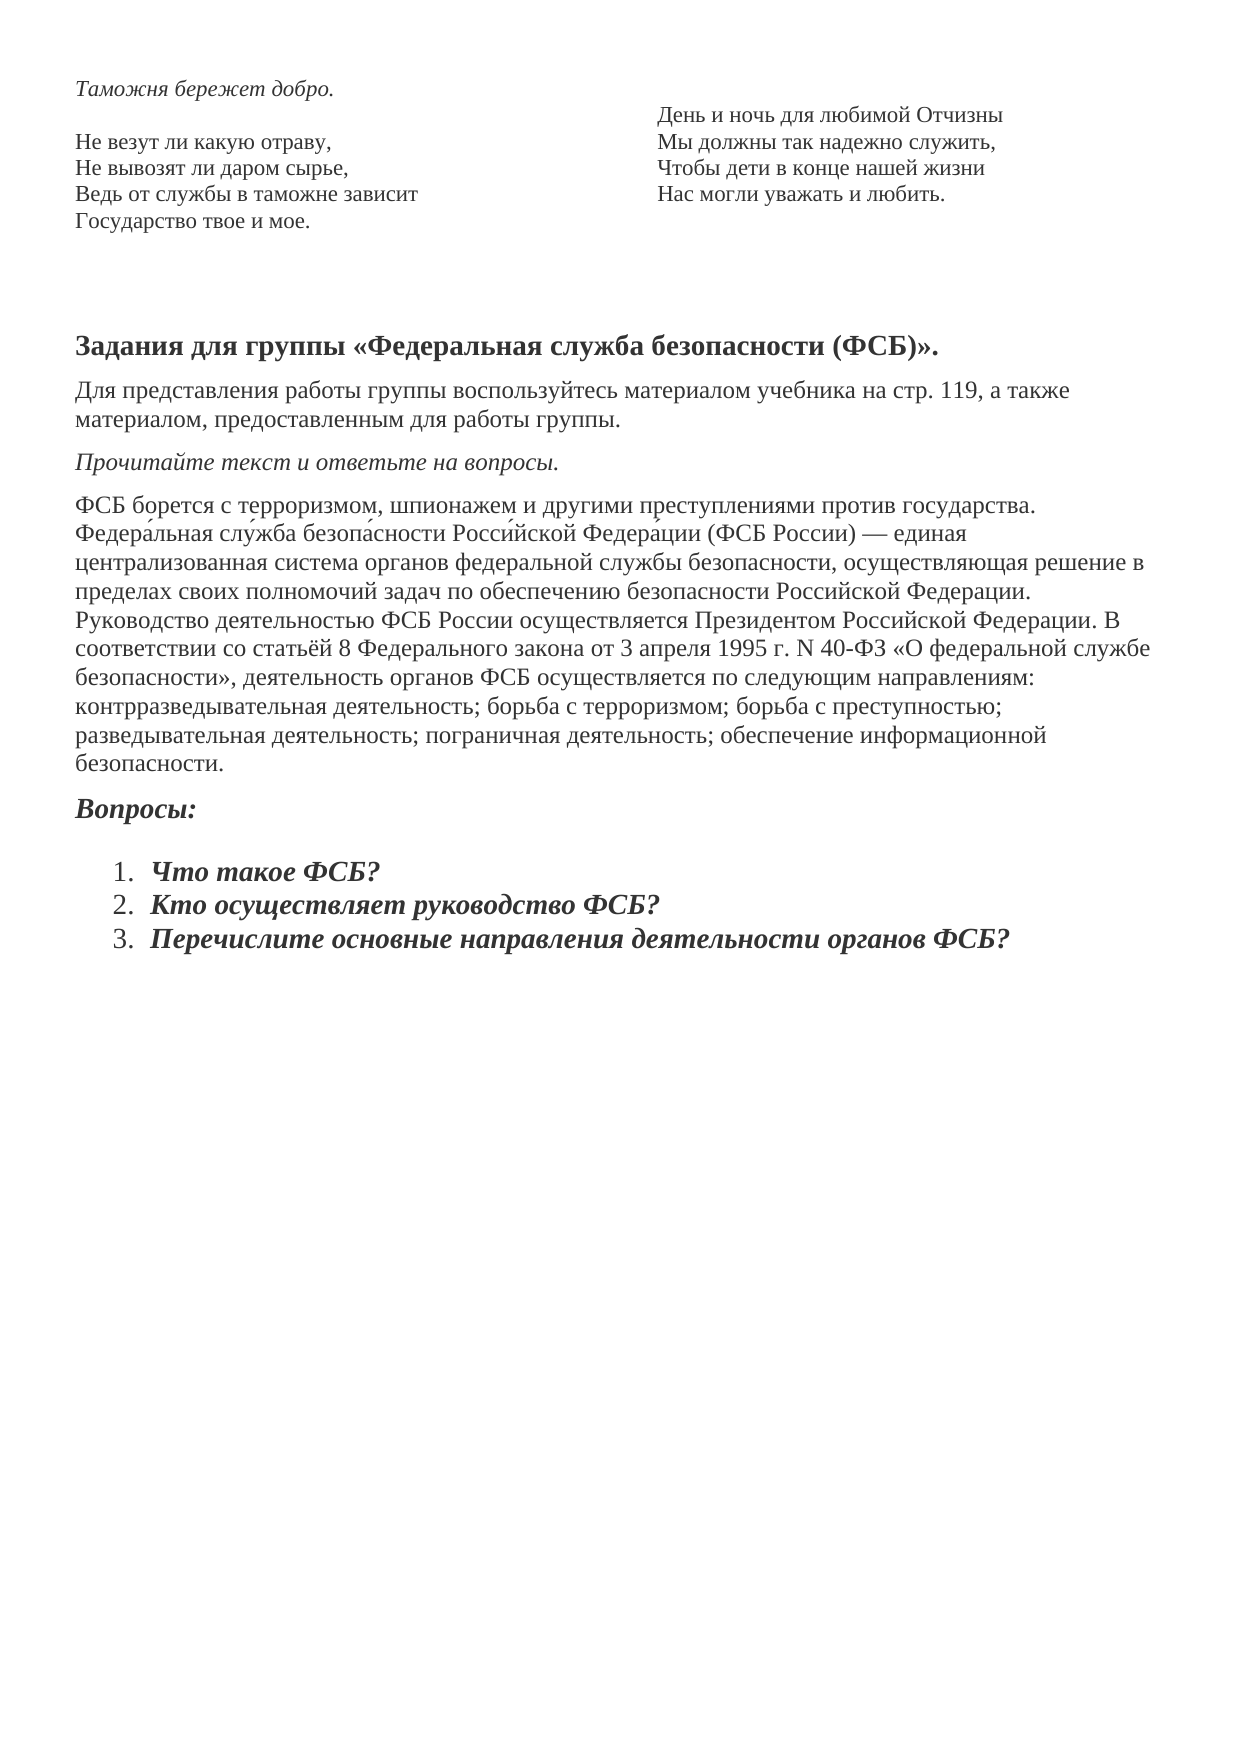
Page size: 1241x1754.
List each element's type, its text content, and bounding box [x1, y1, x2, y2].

list Что такое ФСБ? [112, 854, 1165, 887]
text Вопросы: [75, 791, 1165, 825]
list Перечислите основные направления деятельности органов ФСБ? [112, 921, 1165, 954]
text ФСБ борется с терроризмом, шпионажем и другими преступлениями против государства. Федера́льная слу́жба безопа́сности Росси́йской Федера́ции (ФСБ России) — единая централизованная система органов федеральной службы безопасности, осуществляющая решение в пределах своих полномочий задач по обеспечению безопасности Российской Федерации. Руководство деятельностью ФСБ России осуществляется Президентом Российской Федерации. В соответствии со статьёй 8 Федерального закона от 3 апреля 1995 г. N 40-ФЗ «О федеральной службе безопасности», деятельность органов ФСБ осуществляется по следующим направлениям: контрразведывательная деятельность; борьба с терроризмом; борьба с преступностью; разведывательная деятельность; пограничная деятельность; обеспечение информационной безопасности. [75, 490, 1165, 777]
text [75, 75, 583, 233]
list Кто осуществляет руководство ФСБ? [112, 887, 1165, 921]
text Задания для группы «Федеральная служба безопасности (ФСБ)». [75, 328, 1165, 361]
text Для представления работы группы воспользуйтесь материалом учебника на стр. 119, а также материалом, предоставленным для работы группы. [75, 375, 1165, 433]
text Прочитайте текст и ответьте на вопросы. [75, 447, 1165, 476]
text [657, 75, 1165, 207]
